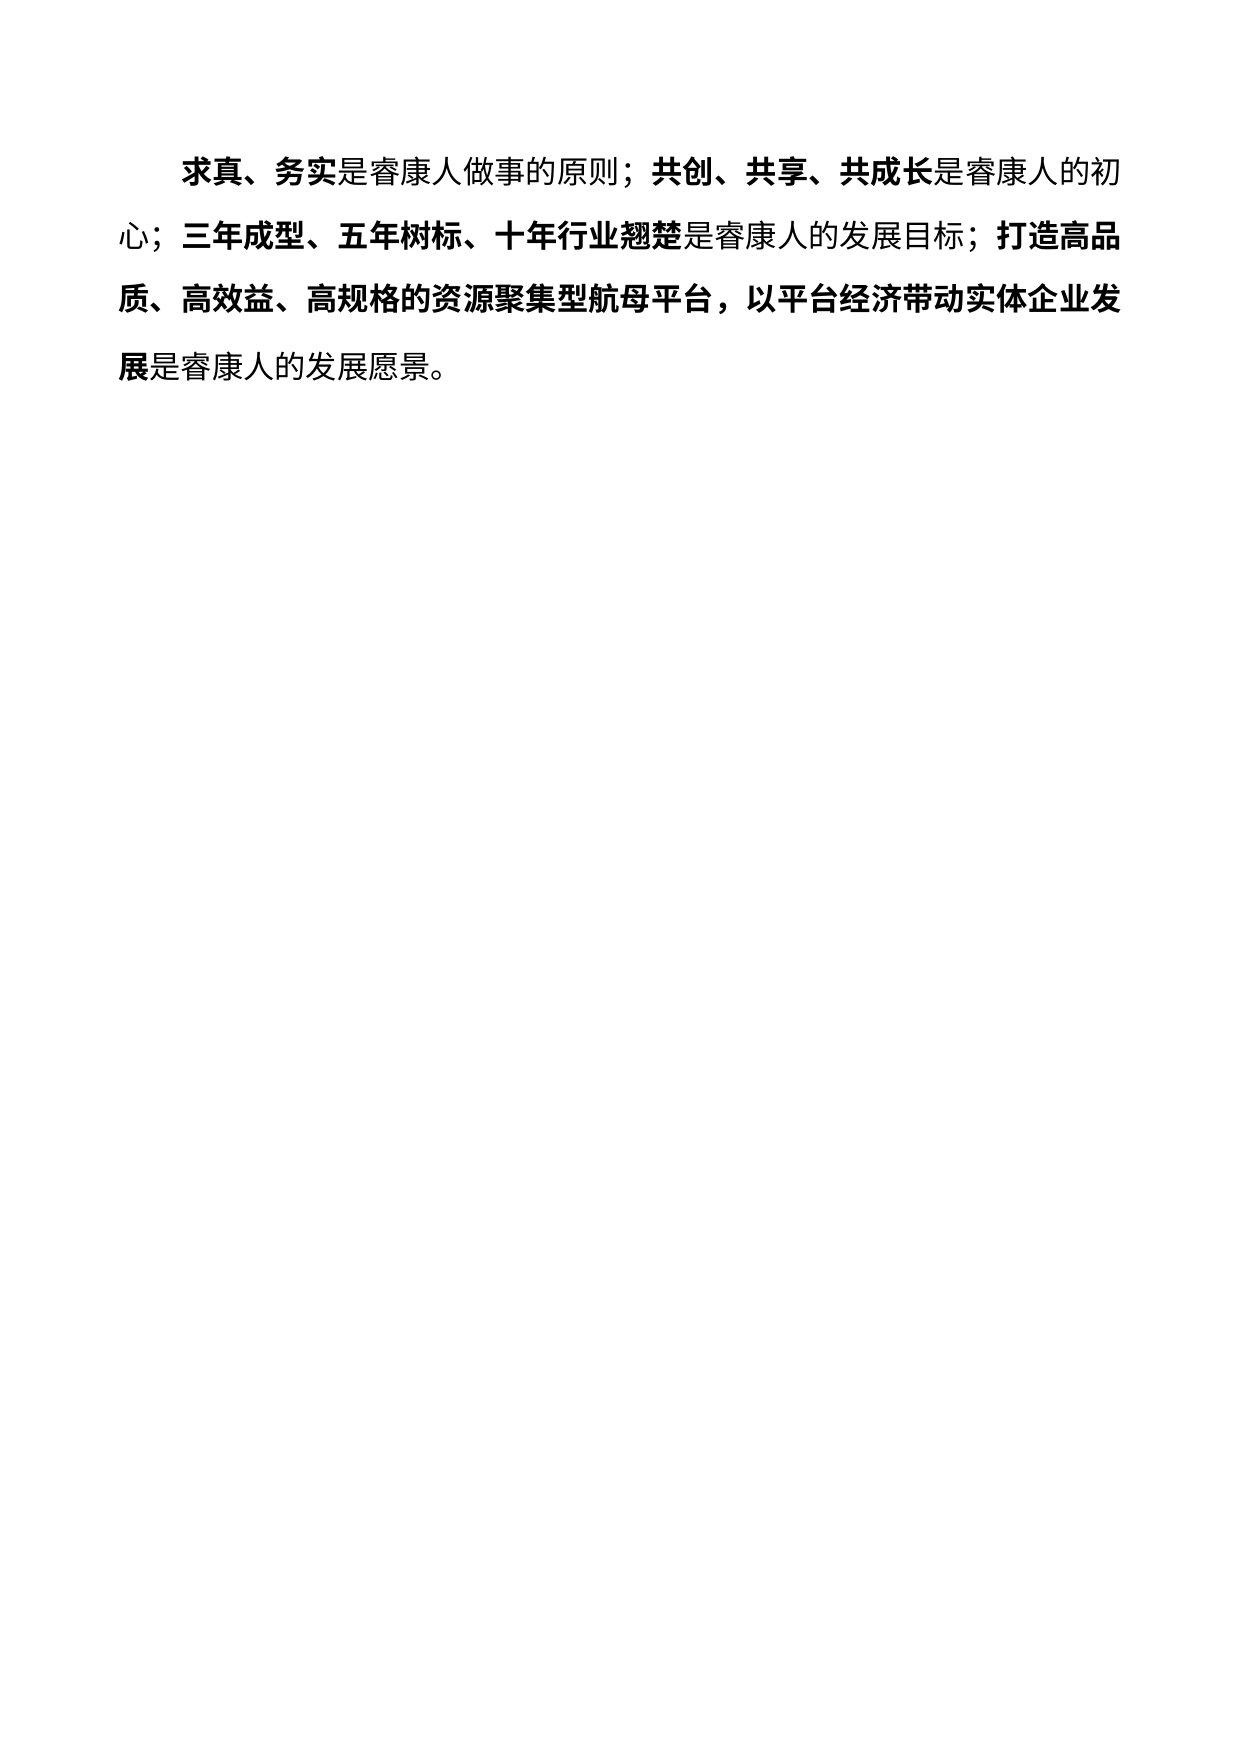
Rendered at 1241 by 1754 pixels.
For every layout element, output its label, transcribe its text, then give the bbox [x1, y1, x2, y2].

text 求真、务实是睿康人做事的原则；共创、共享、共成长是睿康人的初心；三年成型、五年树标、十年行业翘楚是睿康人的发展目标；打造高品质、高效益、高规格的资源聚集型航母平台，以平台经济带动实体企业发展是睿康人的发展愿景。 [118, 147, 1122, 388]
